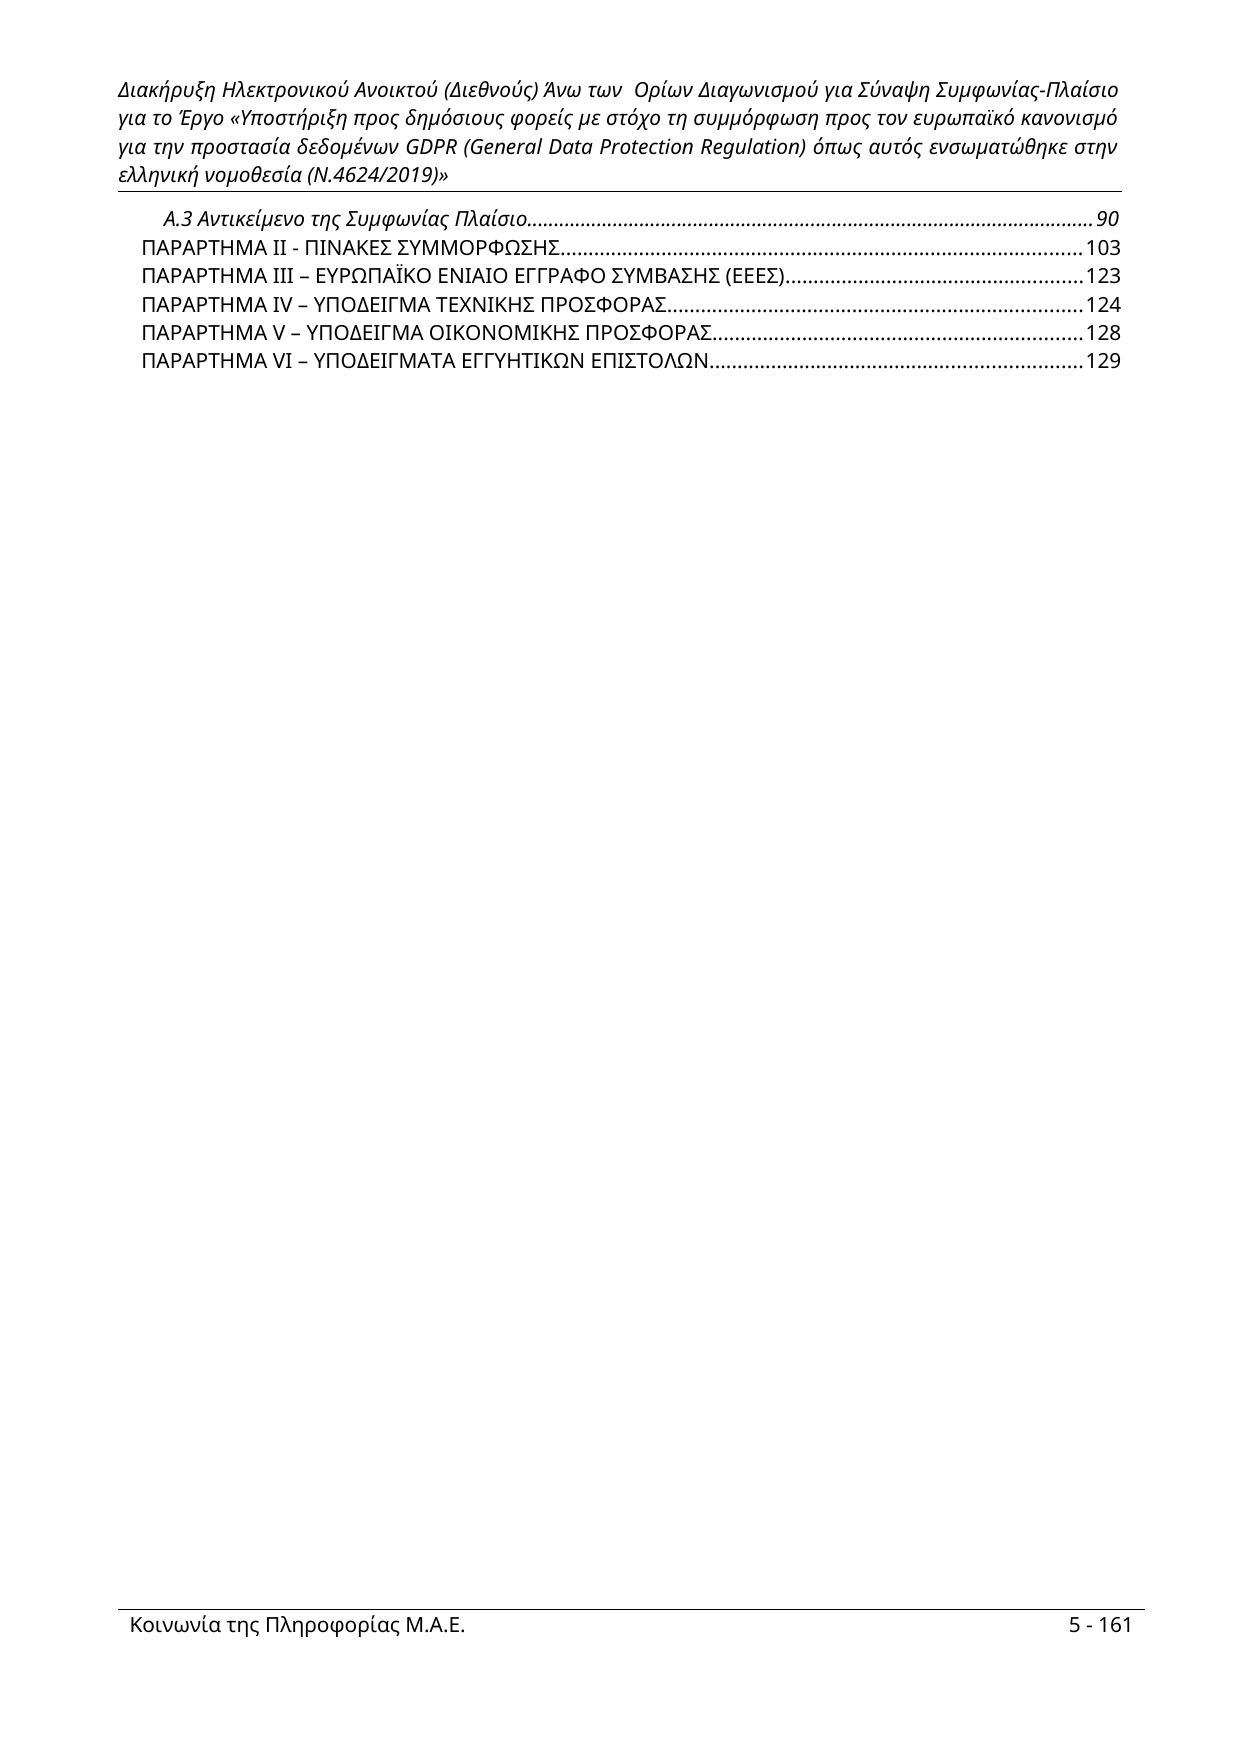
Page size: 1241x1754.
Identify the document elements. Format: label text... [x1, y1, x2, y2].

text Α.3 Αντικείμενο της Συμφωνίας Πλαίσιο 90 [164, 204, 1122, 233]
text ΠΑΡΑΡΤΗΜΑ VI – ΥΠΟΔΕΙΓΜΑΤΑ ΕΓΓΥΗΤΙΚΩΝ ΕΠΙΣΤΟΛΩΝ 129 [141, 347, 1122, 375]
text ΠΑΡΑΡΤΗΜΑ ΙΙ - ΠΙΝΑΚΕΣ ΣΥΜΜΟΡΦΩΣΗΣ 103 [141, 233, 1122, 261]
text ΠΑΡΑΡΤΗΜΑ IV – ΥΠΟΔΕΙΓΜΑ ΤΕΧΝΙΚΗΣ ΠΡΟΣΦΟΡΑΣ 124 [141, 290, 1122, 318]
text ΠΑΡΑΡΤΗΜΑ V – ΥΠΟΔΕΙΓΜΑ ΟΙΚΟΝΟΜΙΚΗΣ ΠΡΟΣΦΟΡΑΣ 128 [141, 318, 1122, 347]
text ΠΑΡΑΡΤΗΜΑ ΙΙI – ΕΥΡΩΠΑΪΚΟ ΕΝΙΑΙΟ ΕΓΓΡΑΦΟ ΣΥΜΒΑΣΗΣ (ΕΕΕΣ) 123 [141, 261, 1122, 290]
